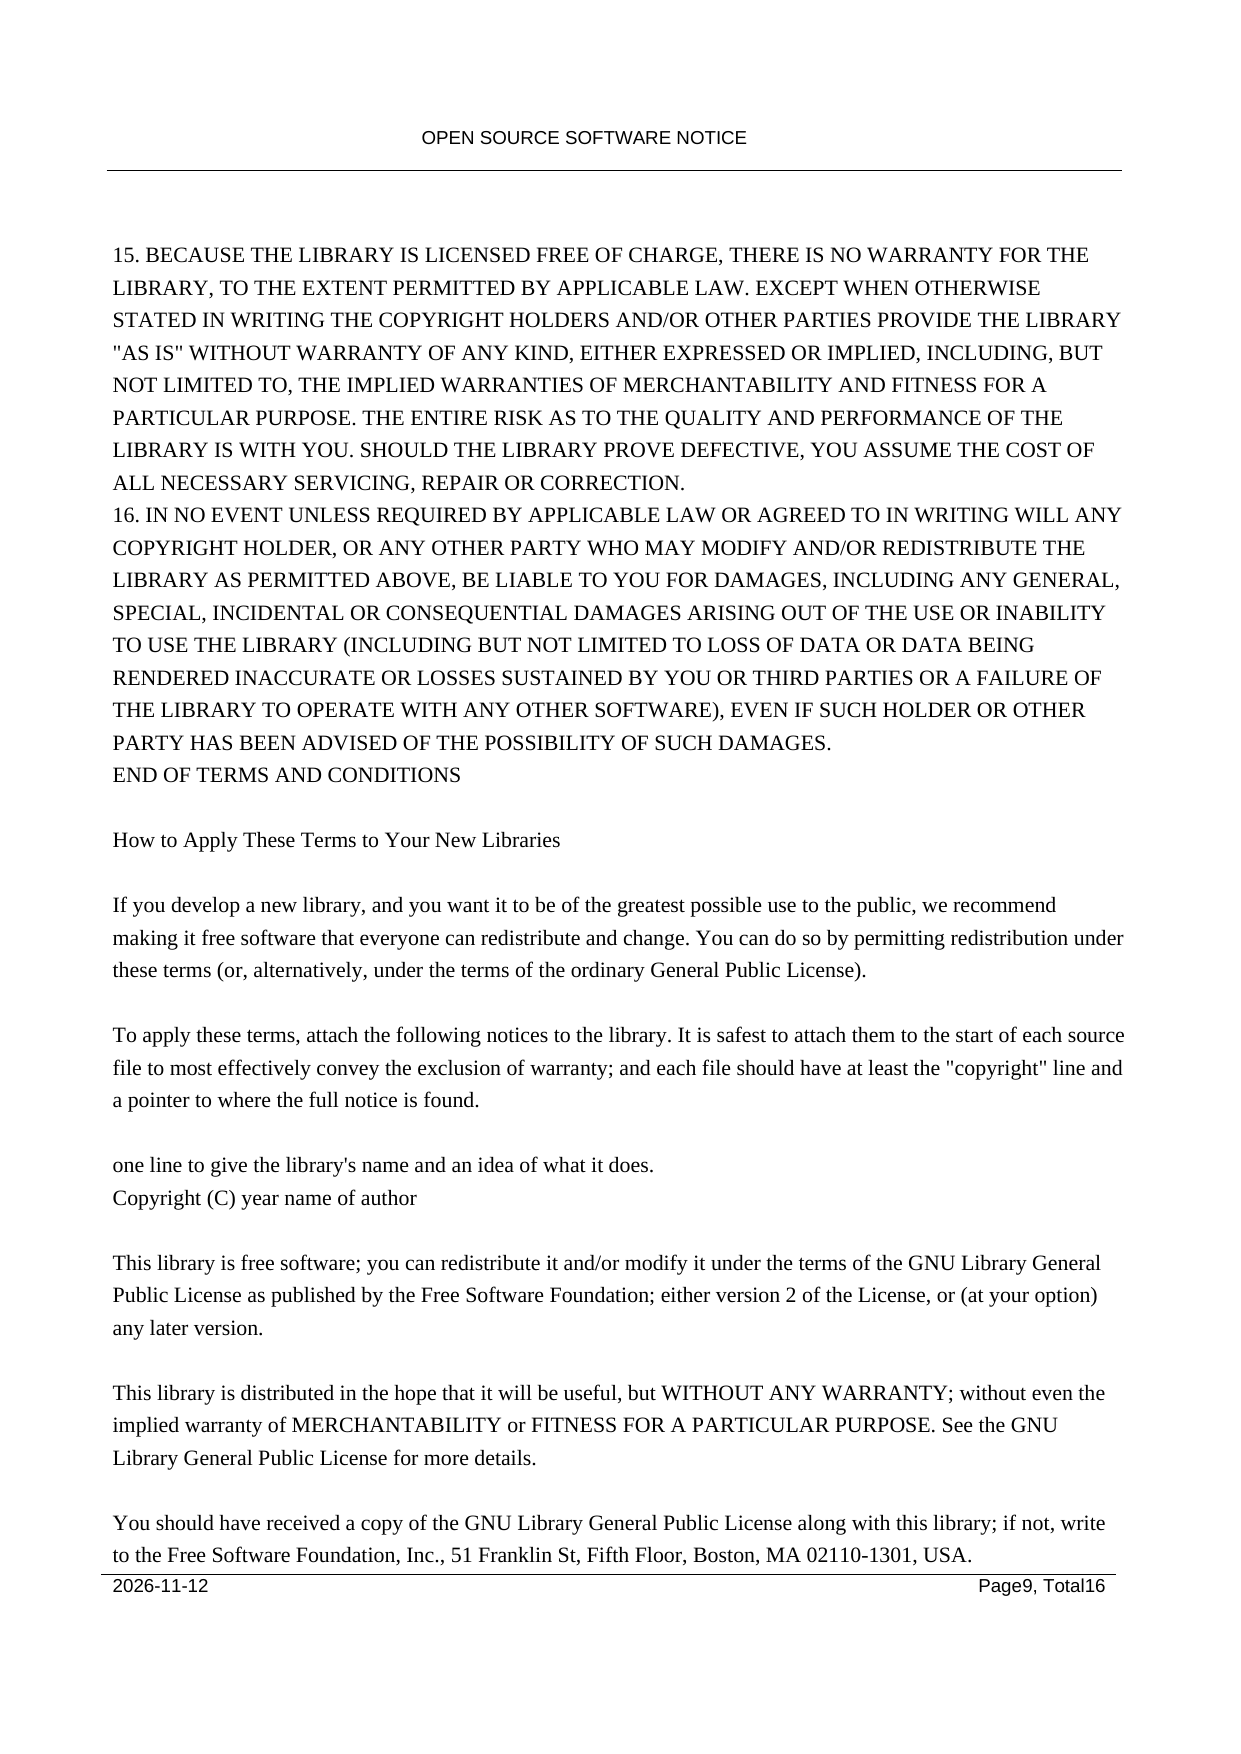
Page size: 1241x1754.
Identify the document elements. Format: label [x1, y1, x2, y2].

text [112, 206, 1128, 1571]
